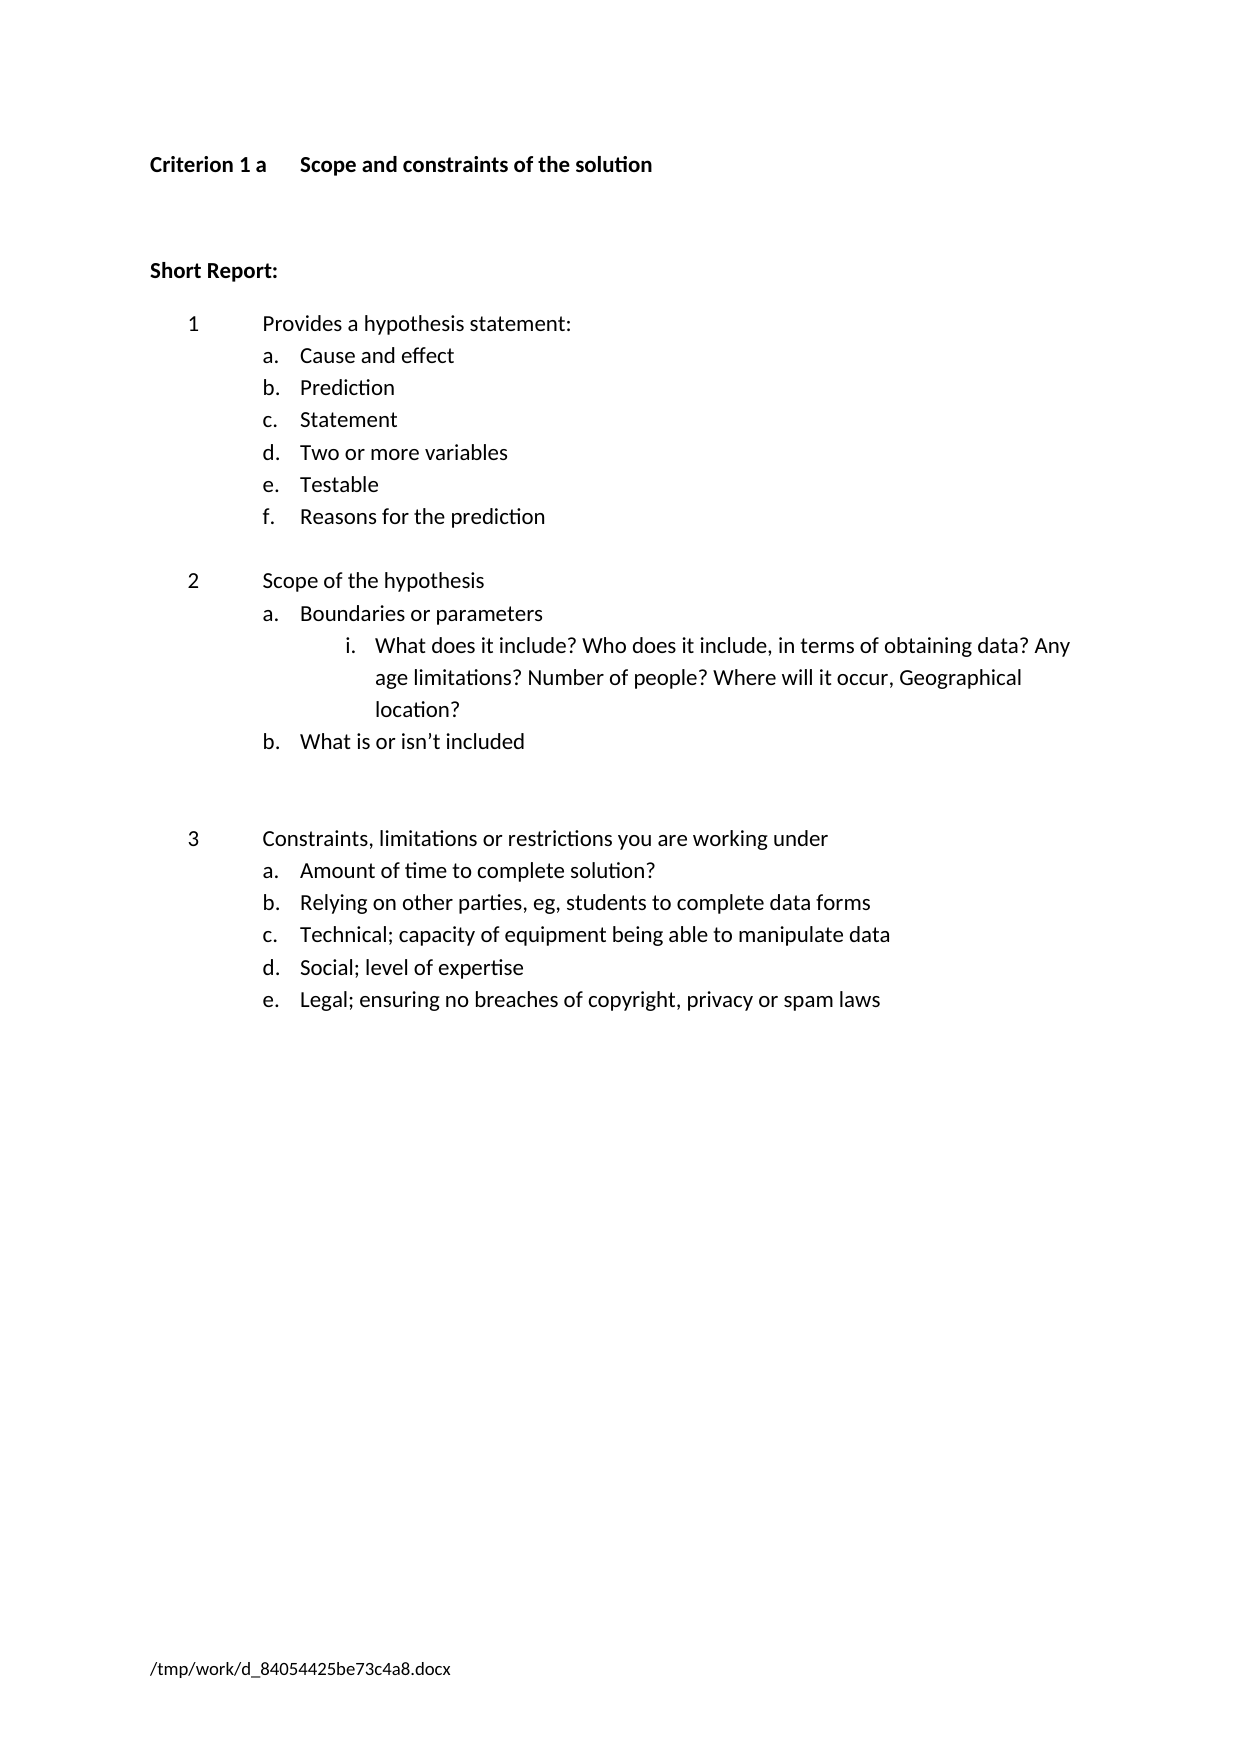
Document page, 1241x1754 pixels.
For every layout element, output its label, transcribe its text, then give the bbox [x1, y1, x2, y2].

list Constraints, limitations or restrictions you are working under [187, 824, 1090, 852]
list Technical; capacity of equipment being able to manipulate data [262, 921, 1090, 949]
list Social; level of expertise [262, 953, 1090, 981]
list Testable [262, 470, 1090, 498]
list Amount of time to complete solution? [262, 856, 1090, 884]
list Prediction [262, 373, 1090, 401]
list Relying on other parties, eg, students to complete data forms [262, 888, 1090, 916]
text Criterion 1 a Scope and constraints of the solution [150, 150, 1090, 178]
list Statement [262, 406, 1090, 434]
list Cause and effect [262, 341, 1090, 369]
list Reasons for the prediction [262, 502, 1090, 530]
text Short Report: [150, 256, 1090, 284]
list What is or isn’t included [262, 727, 1090, 756]
list Provides a hypothesis statement: [187, 309, 1090, 337]
list Two or more variables [262, 438, 1090, 466]
list Scope of the hypothesis [187, 567, 1090, 594]
list What does it include? Who does it include, in terms of obtaining data? Any age limitations? Number of people? Where will it occur, Geographical location? [356, 631, 1090, 723]
list Boundaries or parameters [262, 599, 1090, 627]
list Legal; ensuring no breaches of copyright, privacy or spam laws [262, 985, 1090, 1013]
